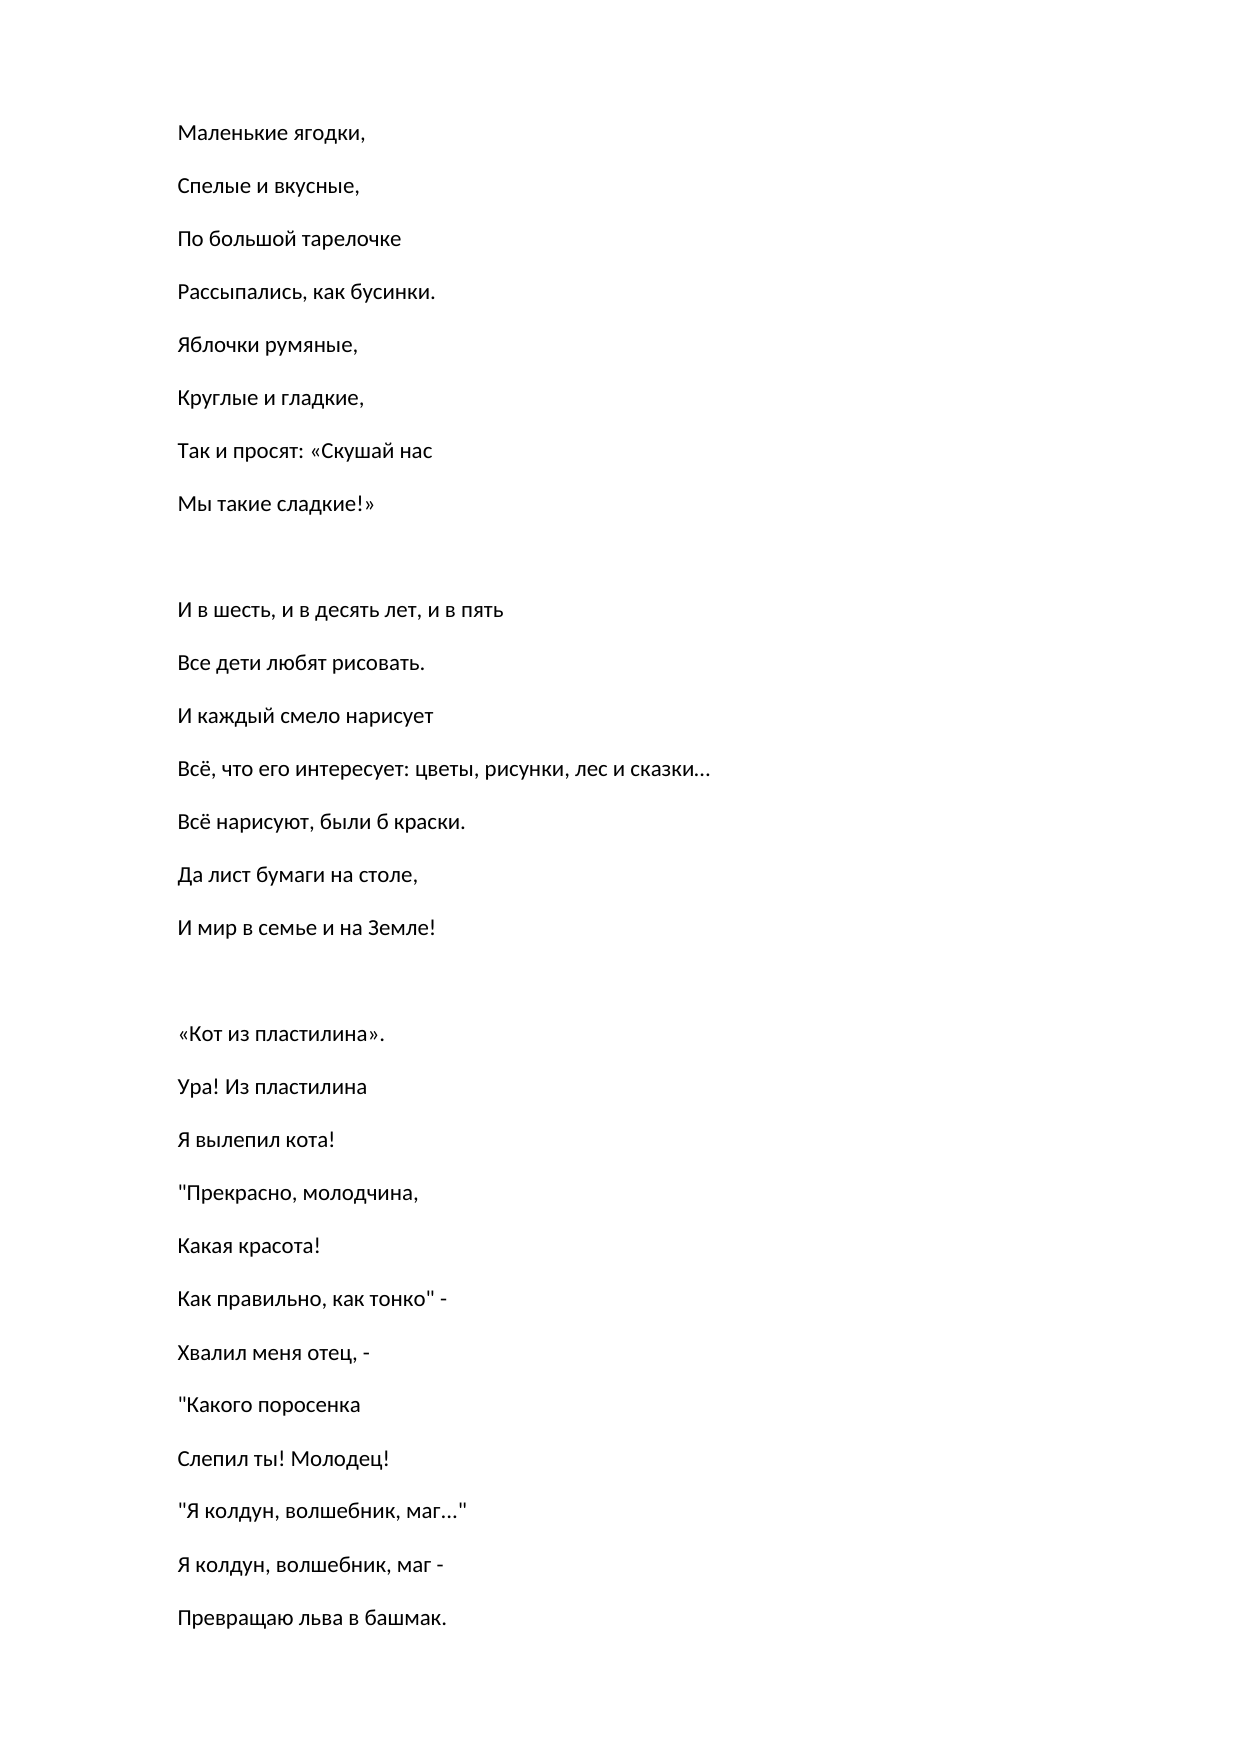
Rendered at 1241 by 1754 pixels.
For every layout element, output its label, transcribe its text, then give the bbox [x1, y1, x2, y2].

text Хвалил меня отец, - [177, 1338, 1152, 1366]
text "Пpекpасно, молодчина, [177, 1178, 1152, 1207]
text Круглые и гладкие, [177, 383, 1152, 411]
text Спелые и вкусные, [177, 171, 1152, 199]
text Яблочки румяные, [177, 330, 1152, 358]
text Слепил ты! Молодец! [177, 1444, 1152, 1472]
text Да лист бумаги на столе, [177, 860, 1152, 888]
text Рассыпались, как бусинки. [177, 277, 1152, 305]
text Я вылепил кота! [177, 1126, 1152, 1153]
text "Я колдун, волшебник, маг..." [177, 1497, 1152, 1525]
text И в шесть, и в десять лет, и в пять [177, 595, 1152, 623]
text «Кот из пластилина». [177, 1019, 1152, 1047]
text Мы такие сладкие!» [177, 489, 1152, 517]
text Уpа! Из пластилина [177, 1072, 1152, 1101]
text И мир в семье и на Земле! [177, 913, 1152, 941]
text "Какого поpосенка [177, 1391, 1152, 1419]
text Всё, что его интересует: цветы, рисунки, лес и сказки… [177, 754, 1152, 782]
text Всё нарисуют, были б краски. [177, 807, 1152, 835]
text И каждый смело нарисует [177, 701, 1152, 729]
text Какая кpасота! [177, 1232, 1152, 1259]
text Так и просят: «Скушай нас [177, 436, 1152, 464]
text По большой тарелочке [177, 224, 1152, 252]
text Маленькие ягодки, [177, 118, 1152, 146]
text Все дети любят рисовать. [177, 648, 1152, 676]
text Как пpавильно, как тонко" - [177, 1284, 1152, 1313]
text Я колдун, волшебник, маг - [177, 1550, 1152, 1578]
text Превращаю льва в башмак. [177, 1603, 1152, 1631]
